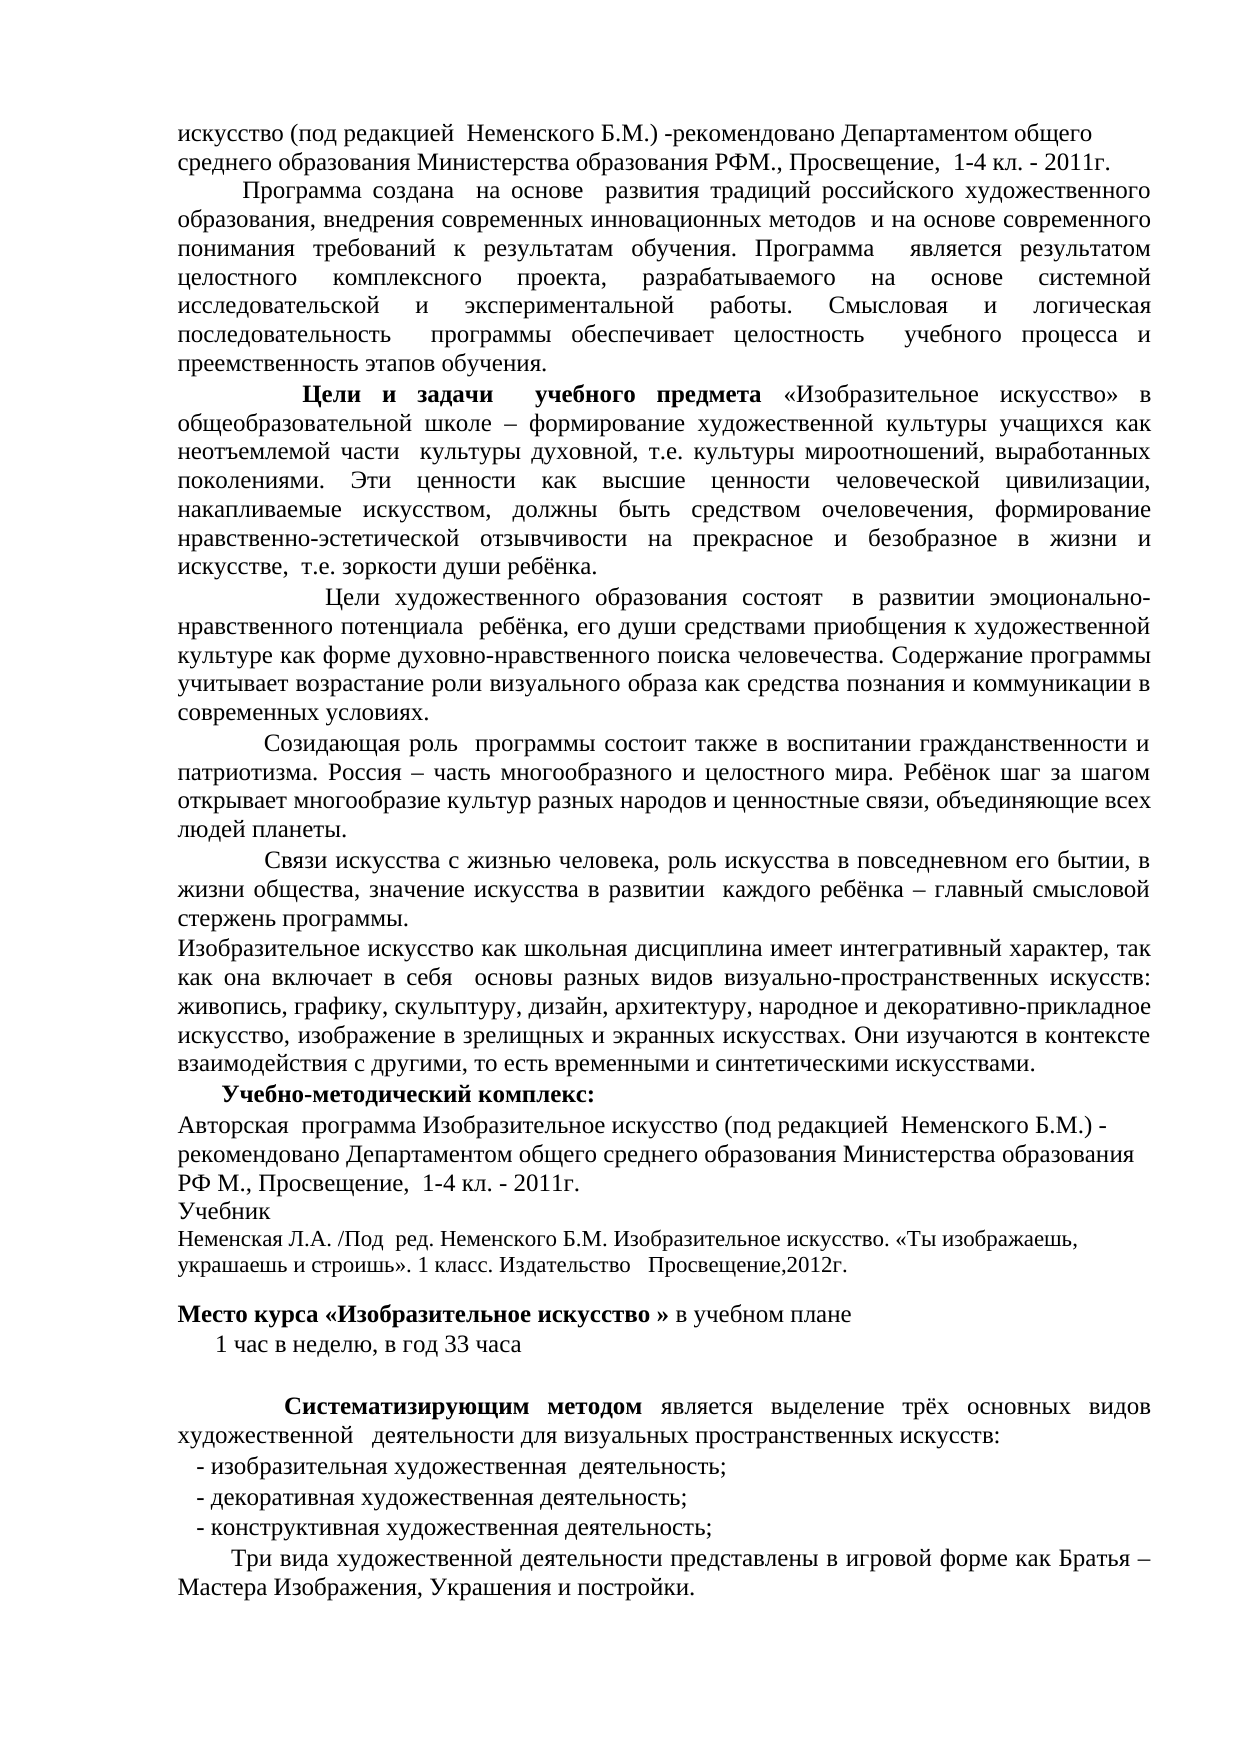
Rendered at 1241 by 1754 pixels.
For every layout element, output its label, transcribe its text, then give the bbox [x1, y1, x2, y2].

text Цели и задачи учебного предмета «Изобразительное искусство» в общеобразовательной школе – формирование художественной культуры учащихся как неотъемлемой части культуры духовной, т.е. культуры мироотношений, выработанных поколениями. Эти ценности как высшие ценности человеческой цивилизации, накапливаемые искусством, должны быть средством очеловечения, формирование нравственно-эстетической отзывчивости на прекрасное и безобразное в жизни и искусстве, т.е. зоркости души ребёнка. [177, 379, 1152, 580]
text - изобразительная художественная деятельность; [177, 1451, 1152, 1479]
text Связи искусства с жизнью человека, роль искусства в повседневном его бытии, в жизни общества, значение искусства в развитии каждого ребёнка – главный смысловой стержень программы. [177, 845, 1152, 931]
text Место курса «Изобразительное искусство » в учебном плане [177, 1299, 1152, 1327]
text Созидающая роль программы состоит также в воспитании гражданственности и патриотизма. Россия – часть многообразного и целостного мира. Ребёнок шаг за шагом открывает многообразие культур разных народов и ценностные связи, объединяющие всех людей планеты. [177, 728, 1152, 843]
text Цели художественного образования состоят в развитии эмоционально-нравственного потенциала ребёнка, его души средствами приобщения к художественной культуре как форме духовно-нравственного поиска человечества. Содержание программы учитывает возрастание роли визуального образа как средства познания и коммуникации в современных условиях. [177, 582, 1152, 726]
text Три вида художественной деятельности представлены в игровой форме как Братья – Мастера Изображения, Украшения и постройки. [177, 1543, 1152, 1601]
text - конструктивная художественная деятельность; [177, 1512, 1152, 1541]
text Учебник [177, 1196, 1152, 1225]
text Систематизирующим методом является выделение трёх основных видов художественной деятельности для визуальных пространственных искусств: [177, 1391, 1152, 1449]
text Учебно-методический комплекс: [177, 1079, 1152, 1108]
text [177, 118, 1152, 176]
text Неменская Л.А. /Под ред. Неменского Б.М. Изобразительное искусство. «Ты изображаешь, украшаешь и строишь». 1 класс. Издательство Просвещение,2012г. [177, 1225, 1152, 1278]
text - декоративная художественная деятельность; [177, 1482, 1152, 1510]
text Программа создана на основе развития традиций российского художественного образования, внедрения современных инновационных методов и на основе современного понимания требований к результатам обучения. Программа является результатом целостного комплексного проекта, разрабатываемого на основе системной исследовательской и экспериментальной работы. Смысловая и логическая последовательность программы обеспечивает целостность учебного процесса и преемственность этапов обучения. [177, 176, 1152, 377]
text Изобразительное искусство как школьная дисциплина имеет интегративный характер, так как она включает в себя основы разных видов визуально-пространственных искусств: живопись, графику, скульптуру, дизайн, архитектуру, народное и декоративно-прикладное искусство, изображение в зрелищных и экранных искусствах. Они изучаются в контексте взаимодействия с другими, то есть временными и синтетическими искусствами. [177, 933, 1152, 1077]
text 1 час в неделю, в год 33 часа [177, 1329, 1152, 1358]
text Авторская программа Изобразительное искусство (под редакцией Неменского Б.М.) -рекомендовано Департаментом общего среднего образования Министерства образования РФ М., Просвещение, 1-4 кл. - 2011г. [177, 1110, 1152, 1196]
